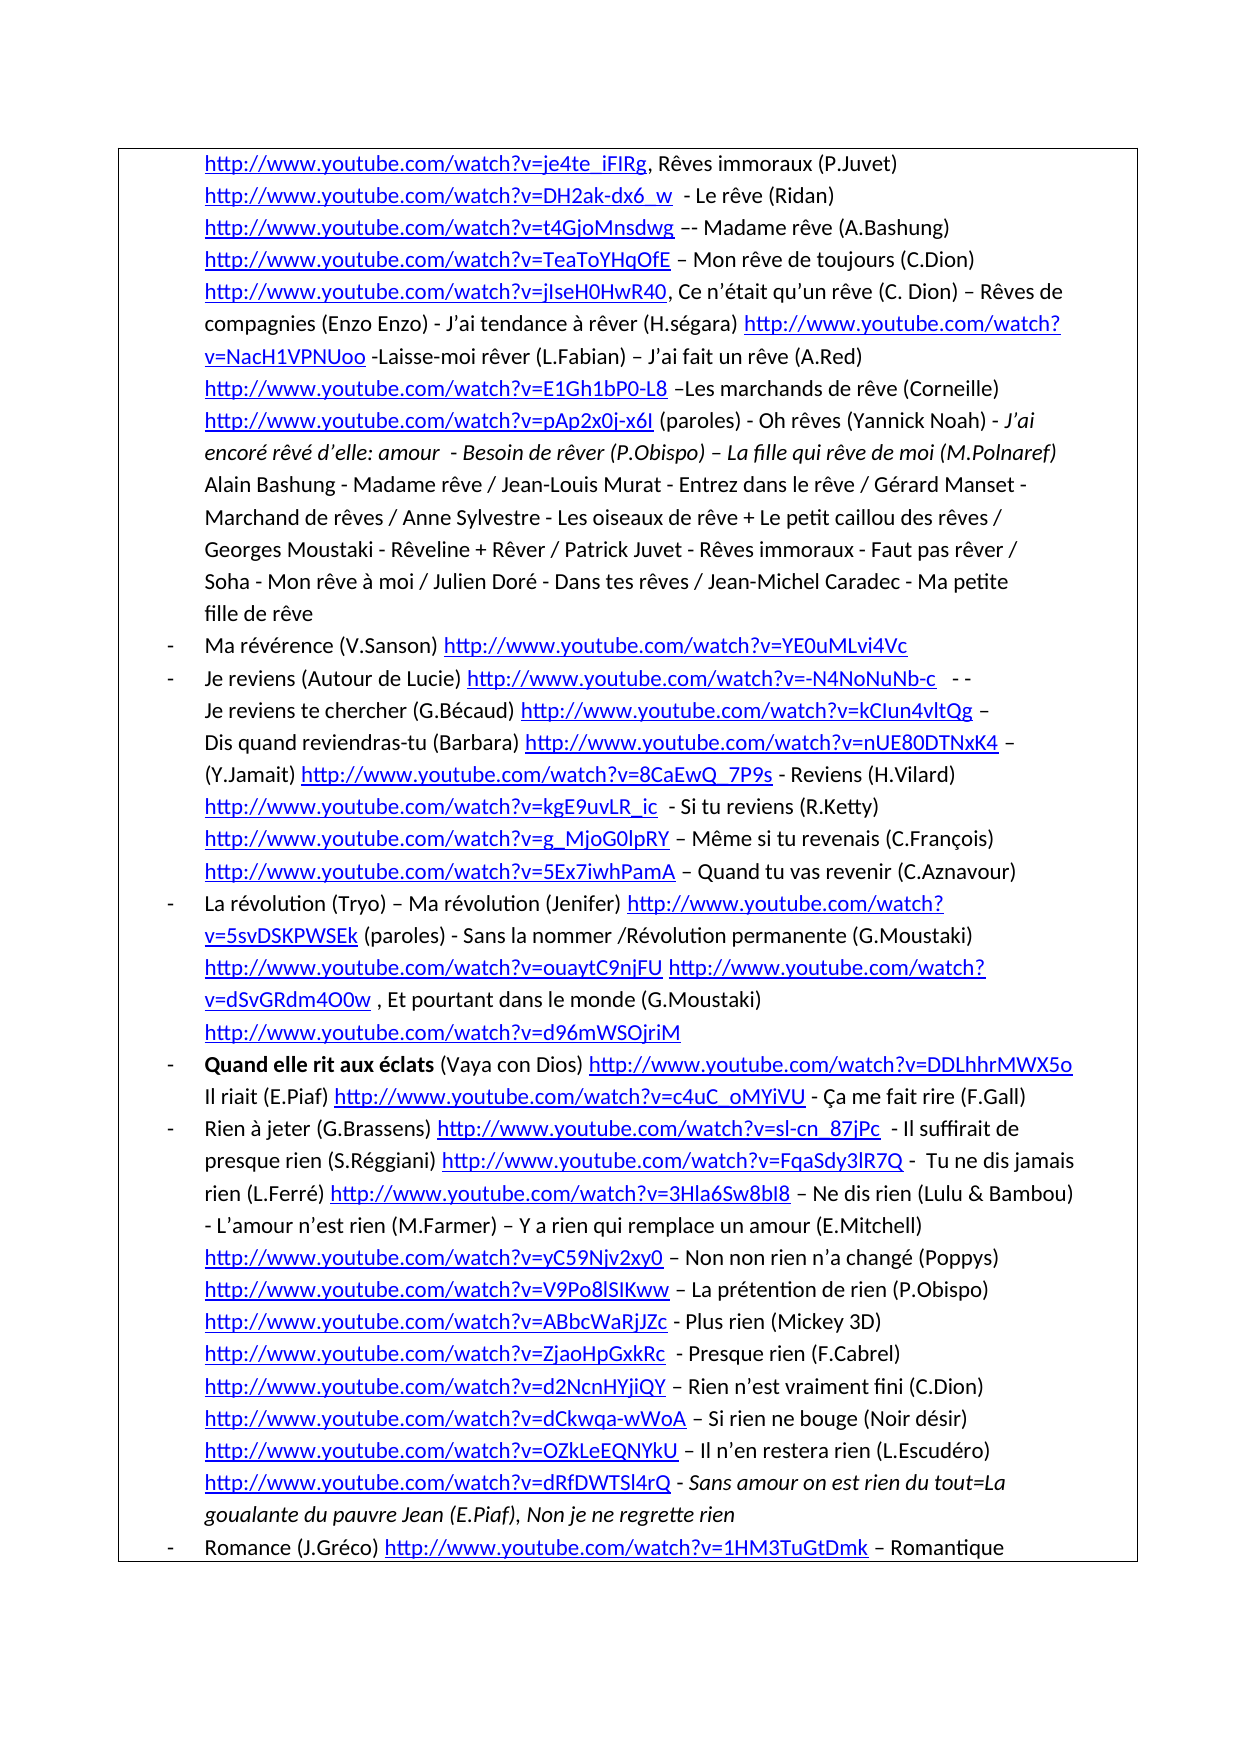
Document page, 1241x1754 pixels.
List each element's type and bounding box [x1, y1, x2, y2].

table_header [119, 149, 1137, 1561]
